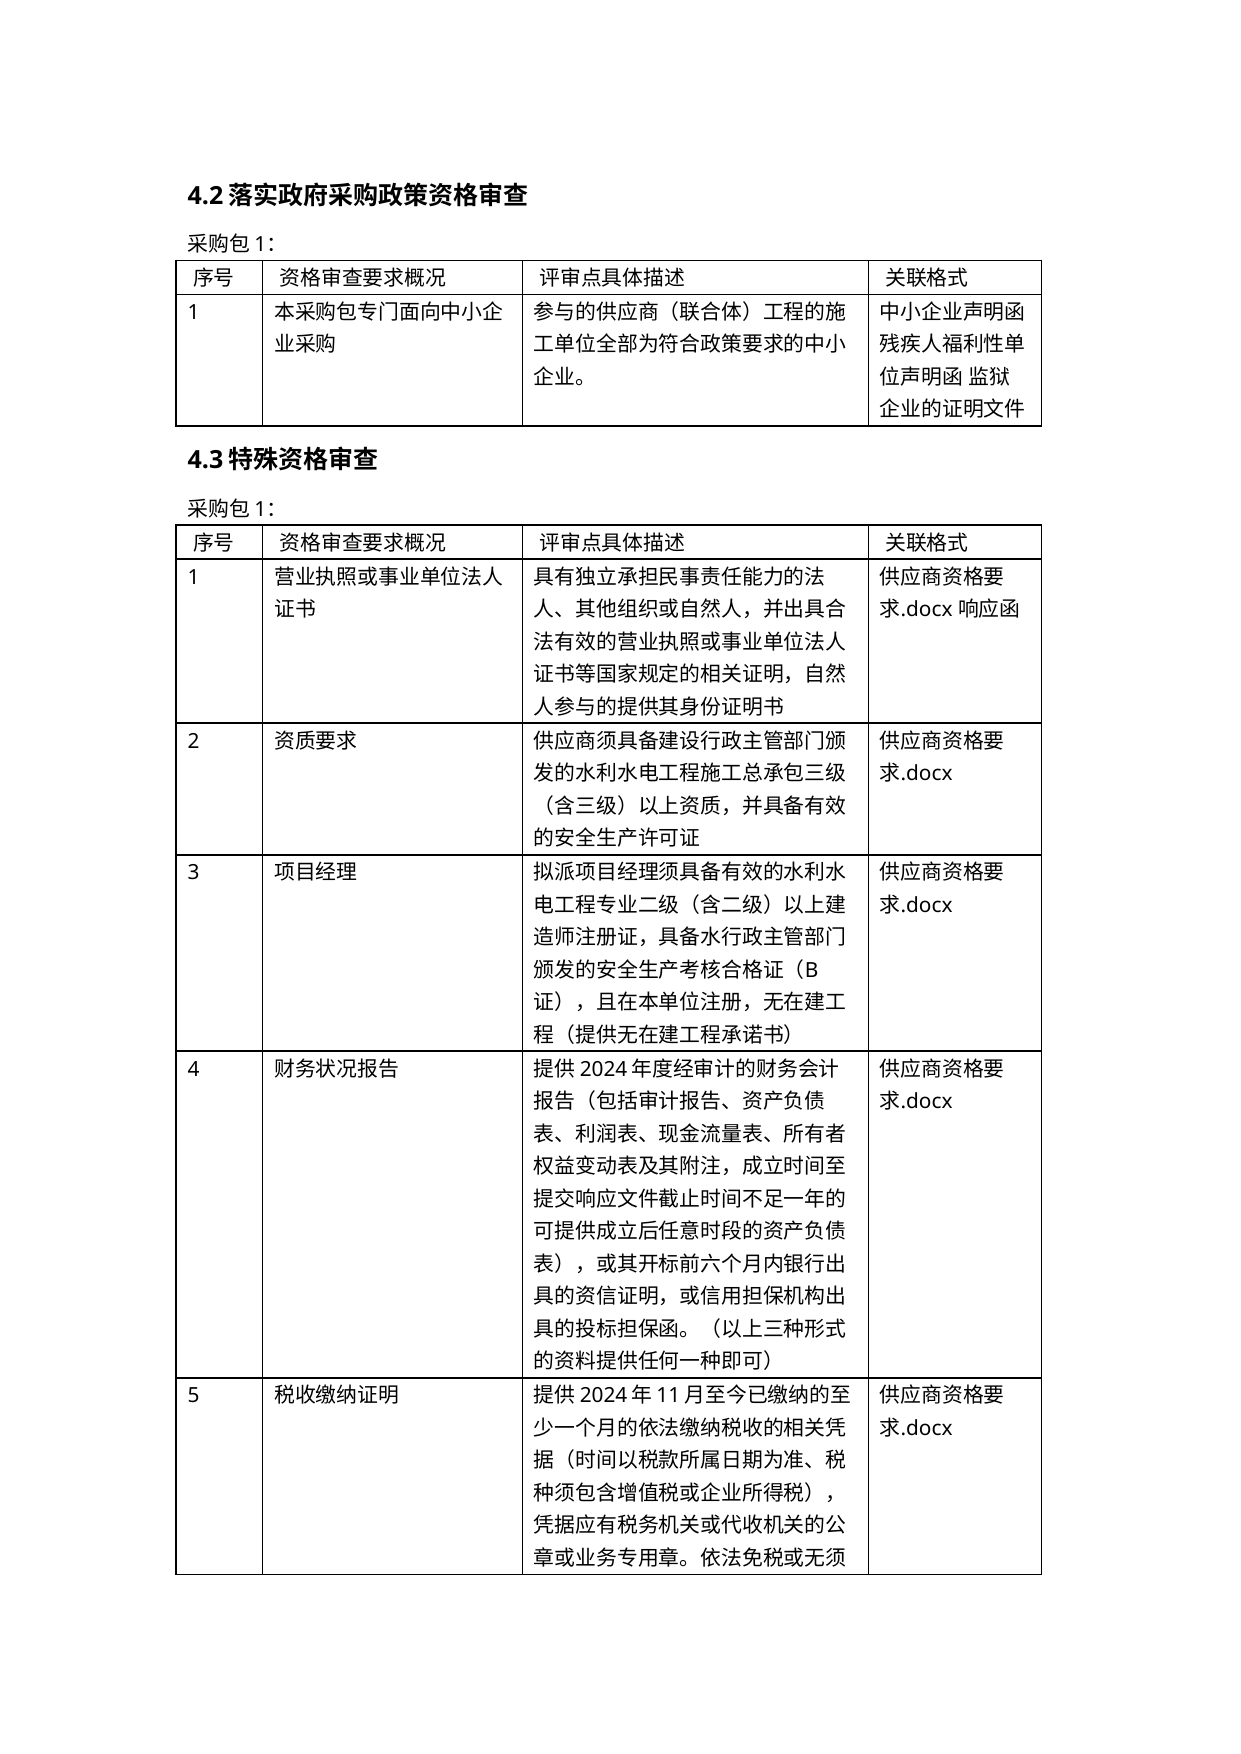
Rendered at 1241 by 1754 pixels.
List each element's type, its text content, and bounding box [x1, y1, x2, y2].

table_cell 供应商须具备建设行政主管部门颁发的水利水电工程施工总承包三级（含三级）以上资质，并具备有效的安全生产许可证 [523, 724, 868, 854]
table_header 关联格式 [869, 261, 1041, 293]
table_header 序号 [177, 261, 262, 293]
table_cell 税收缴纳证明 [263, 1379, 522, 1573]
table_cell 本采购包专门面向中小企业采购 [263, 295, 522, 425]
table_cell 1 [177, 560, 262, 722]
table_cell 营业执照或事业单位法人证书 [263, 560, 522, 722]
text 4.3特殊资格审查 [187, 427, 1053, 492]
table_cell 4 [177, 1052, 262, 1377]
table_cell 供应商资格要求.docx 响应函 [869, 560, 1041, 722]
table_cell 供应商资格要求.docx [869, 1379, 1041, 1573]
text 采购包1： [187, 492, 1053, 524]
table_cell 中小企业声明函 残疾人福利性单位声明函 监狱企业的证明文件 [869, 295, 1041, 425]
table_header 评审点具体描述 [523, 261, 868, 293]
table_cell 5 [177, 1379, 262, 1573]
table_header 资格审查要求概况 [263, 261, 522, 293]
table_cell 3 [177, 856, 262, 1050]
table_cell 提供2024年度经审计的财务会计报告（包括审计报告、资产负债表、利润表、现金流量表、所有者权益变动表及其附注，成立时间至提交响应文件截止时间不足一年的可提供成立后任意时段的资产负债表），或其开标前六个月内银行出具的资信证明，或信用担保机构出具的投标担保函。（以上三种形式的资料提供任何一种即可） [523, 1052, 868, 1377]
table_header 评审点具体描述 [523, 526, 868, 558]
table_cell 项目经理 [263, 856, 522, 1050]
table_header 序号 [177, 526, 262, 558]
table_cell 财务状况报告 [263, 1052, 522, 1377]
table_cell 供应商资格要求.docx [869, 856, 1041, 1050]
text 采购包1： [187, 227, 1053, 259]
table_header 资格审查要求概况 [263, 526, 522, 558]
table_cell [523, 1379, 868, 1573]
table_cell 拟派项目经理须具备有效的水利水电工程专业二级（含二级）以上建造师注册证，具备水行政主管部门颁发的安全生产考核合格证（B证），且在本单位注册，无在建工程（提供无在建工程承诺书） [523, 856, 868, 1050]
table_cell 具有独立承担民事责任能力的法人、其他组织或自然人，并出具合法有效的营业执照或事业单位法人证书等国家规定的相关证明，自然人参与的提供其身份证明书 [523, 560, 868, 722]
table_cell 资质要求 [263, 724, 522, 854]
table_header 关联格式 [869, 526, 1041, 558]
table_cell 2 [177, 724, 262, 854]
text 4.2落实政府采购政策资格审查 [187, 162, 1053, 227]
table_cell 参与的供应商（联合体）工程的施工单位全部为符合政策要求的中小企业。 [523, 295, 868, 425]
table_cell 供应商资格要求.docx [869, 724, 1041, 854]
table_cell 供应商资格要求.docx [869, 1052, 1041, 1377]
table_cell 1 [177, 295, 262, 425]
